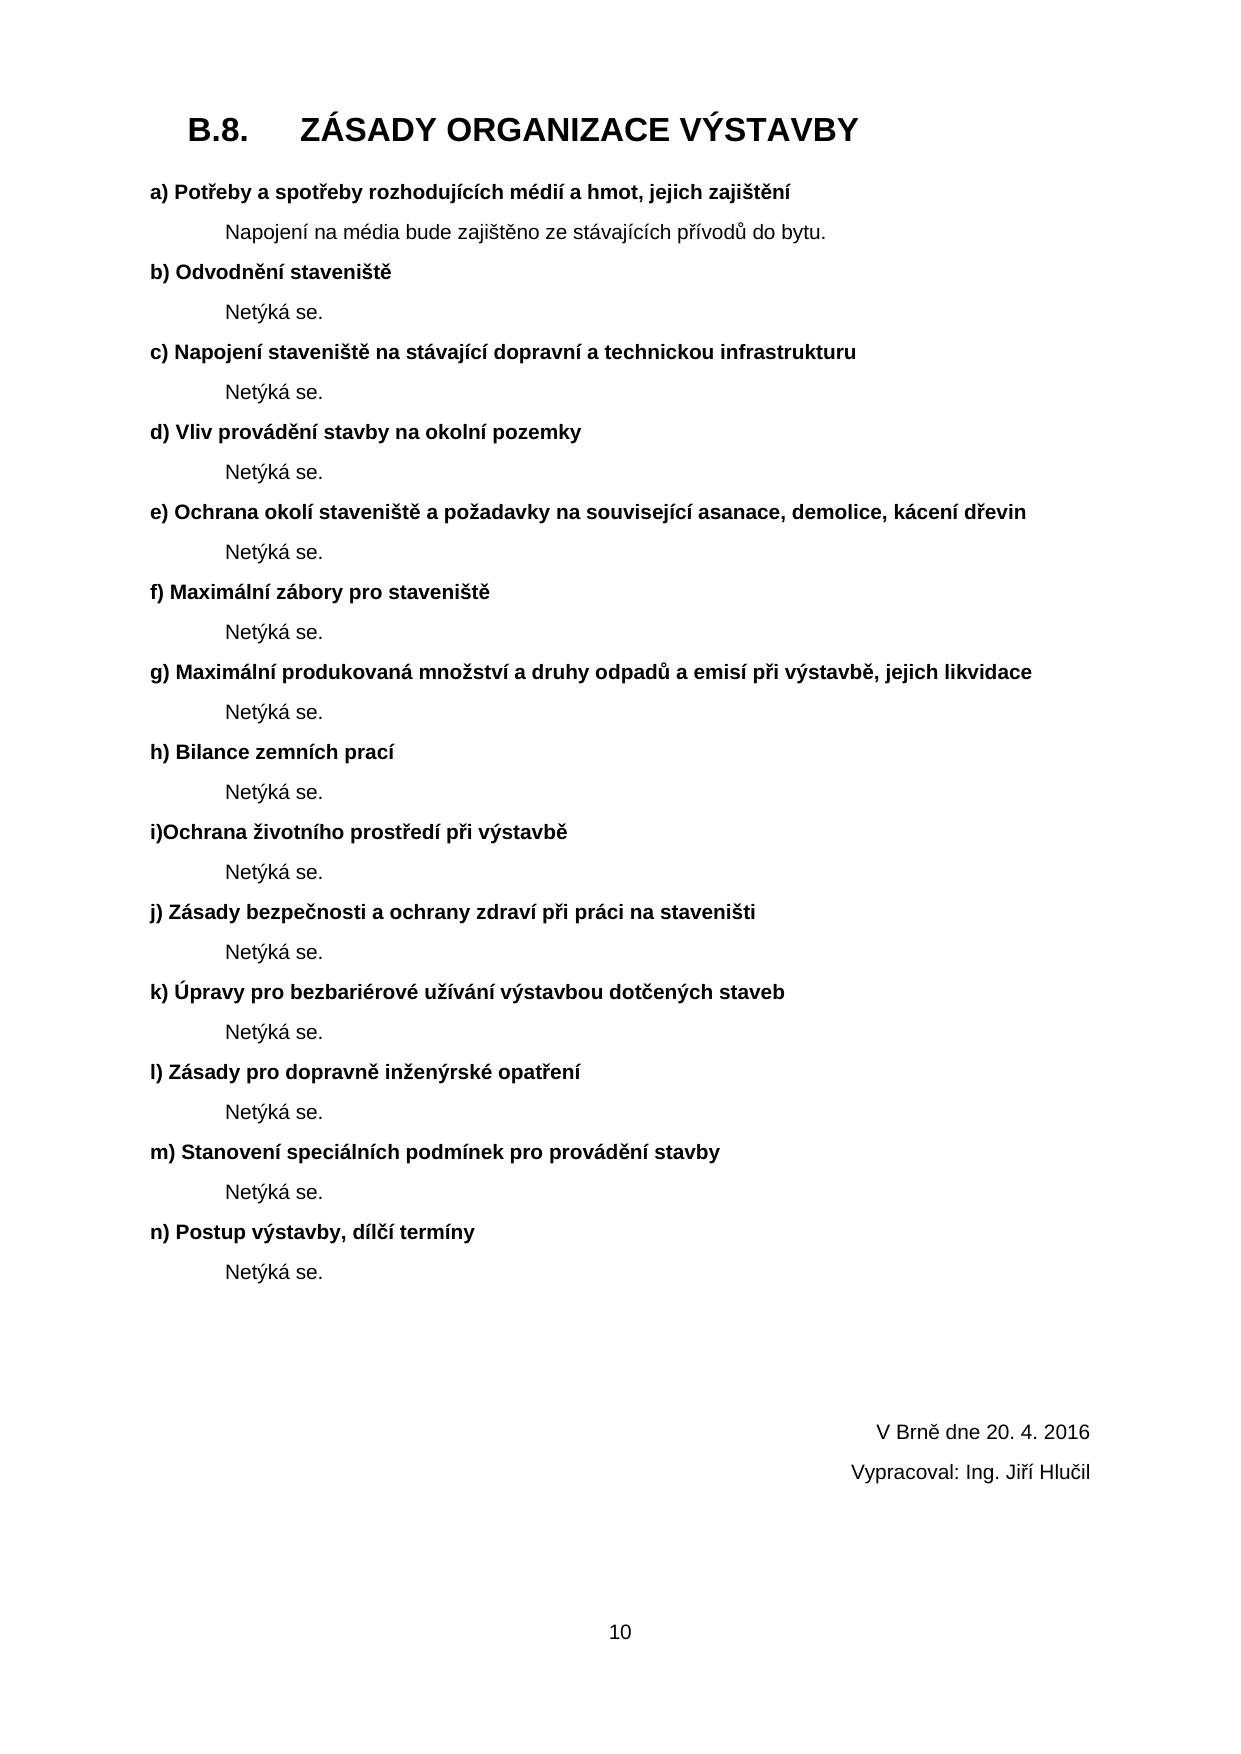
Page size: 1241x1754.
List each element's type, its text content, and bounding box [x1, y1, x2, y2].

text Netýká se. [150, 539, 1090, 563]
text Netýká se. [150, 779, 1090, 803]
text Netýká se. [150, 379, 1090, 403]
text Netýká se. [150, 299, 1090, 323]
text j) Zásady bezpečnosti a ochrany zdraví při práci na staveništi [150, 899, 1090, 923]
text V Brně dne 20. 4. 2016 [150, 1419, 1090, 1443]
text g) Maximální produkovaná množství a druhy odpadů a emisí při výstavbě, jejich likvidace [150, 659, 1090, 683]
text Netýká se. [150, 699, 1090, 723]
text i)Ochrana životního prostředí při výstavbě [150, 819, 1090, 843]
text l) Zásady pro dopravně inženýrské opatření [150, 1059, 1090, 1083]
text Netýká se. [150, 939, 1090, 963]
text B.8. ZÁSADY ORGANIZACE VÝSTAVBY [187, 110, 1090, 149]
text Netýká se. [150, 1179, 1090, 1203]
text Netýká se. [150, 459, 1090, 483]
text n) Postup výstavby, dílčí termíny [150, 1219, 1090, 1243]
text Napojení na média bude zajištěno ze stávajících přívodů do bytu. [150, 219, 1090, 243]
text f) Maximální zábory pro staveniště [150, 579, 1090, 603]
text e) Ochrana okolí staveniště a požadavky na související asanace, demolice, kácení dřevin [150, 499, 1090, 523]
text h) Bilance zemních prací [150, 739, 1090, 763]
text k) Úpravy pro bezbariérové užívání výstavbou dotčených staveb [150, 979, 1090, 1003]
text a) Potřeby a spotřeby rozhodujících médií a hmot, jejich zajištění [150, 179, 1090, 203]
text Netýká se. [150, 619, 1090, 643]
text Vypracoval: Ing. Jiří Hlučil [150, 1459, 1090, 1483]
text Netýká se. [150, 1259, 1090, 1283]
text b) Odvodnění staveniště [150, 259, 1090, 283]
text Netýká se. [150, 1099, 1090, 1123]
text Netýká se. [150, 859, 1090, 883]
text d) Vliv provádění stavby na okolní pozemky [150, 419, 1090, 443]
text m) Stanovení speciálních podmínek pro provádění stavby [150, 1139, 1090, 1163]
text Netýká se. [150, 1019, 1090, 1043]
text c) Napojení staveniště na stávající dopravní a technickou infrastrukturu [150, 339, 1090, 363]
